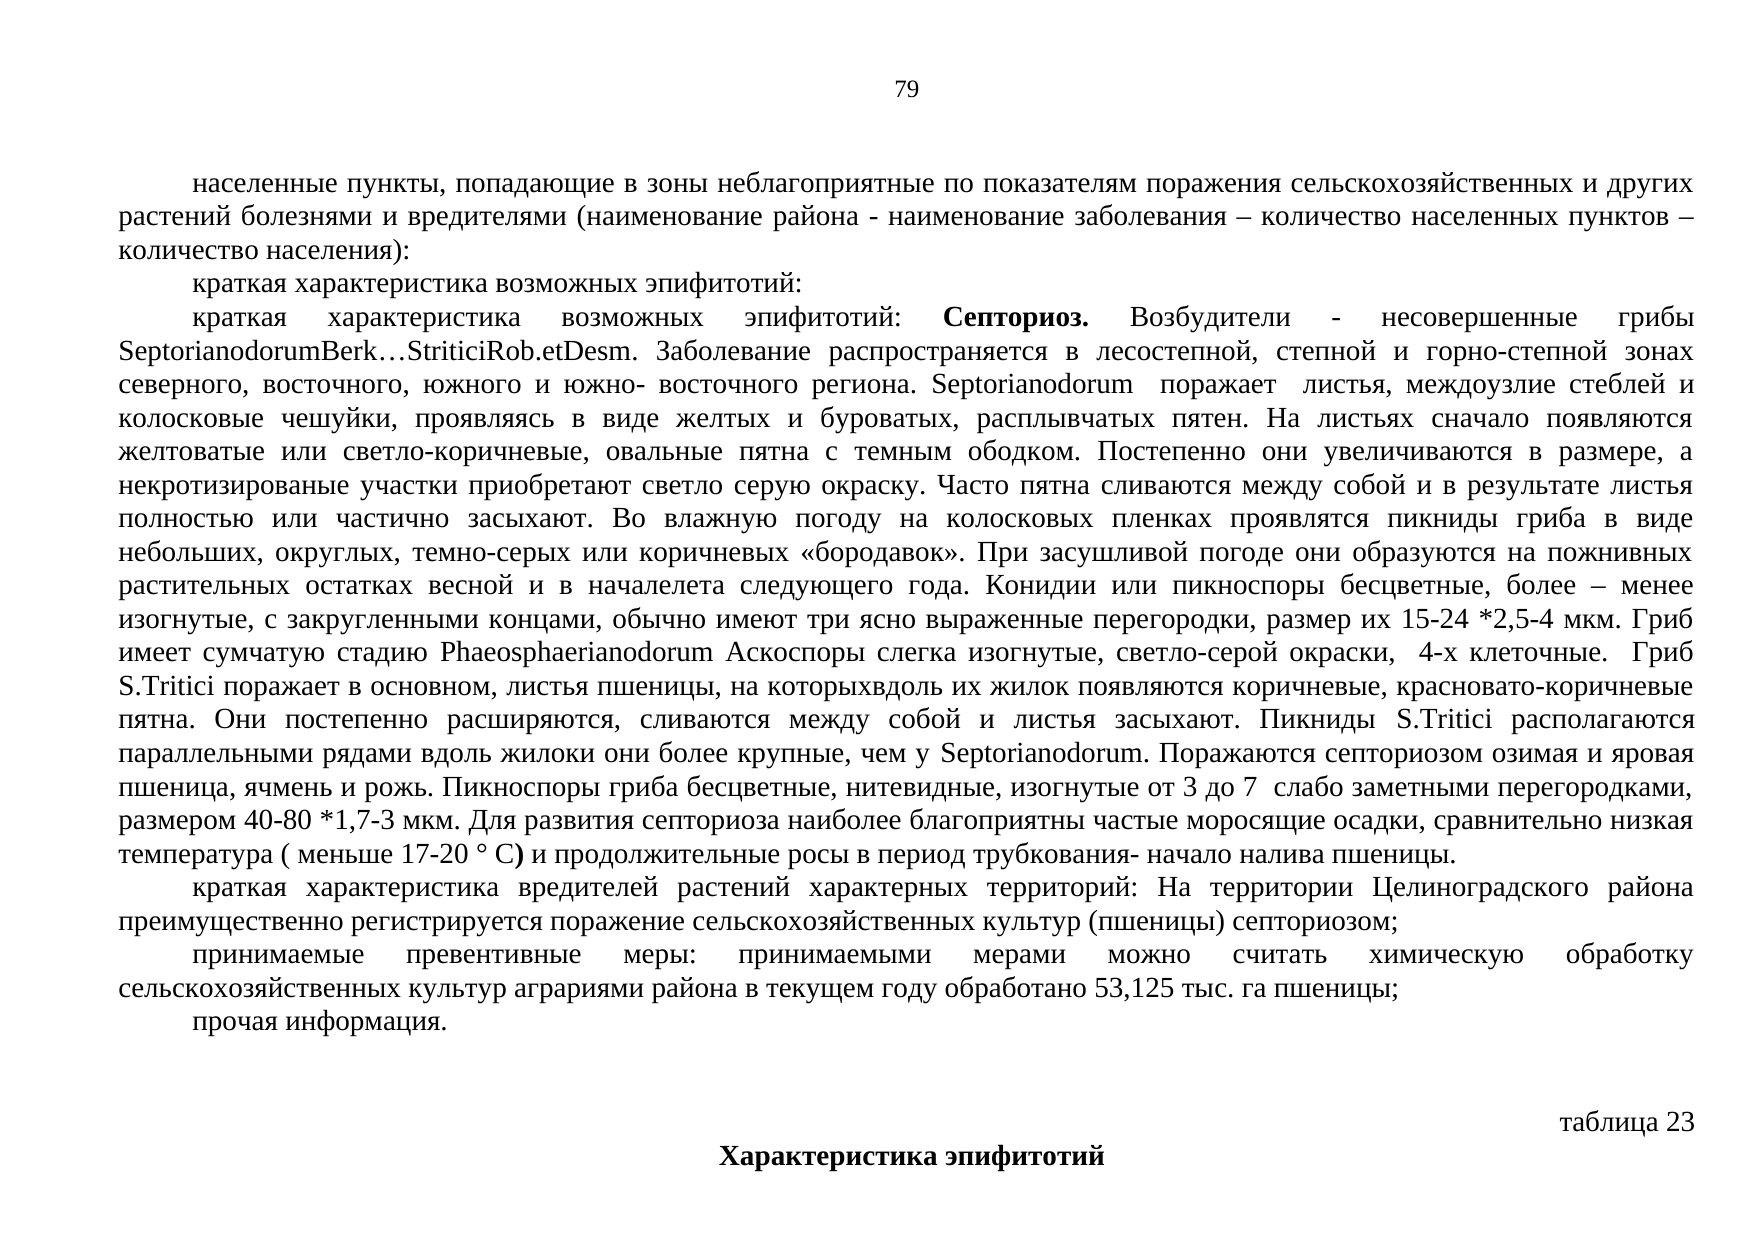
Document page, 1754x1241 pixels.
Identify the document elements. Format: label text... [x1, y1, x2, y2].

text краткая характеристика вредителей растений характерных территорий: На территории Целиноградского района преимущественно регистрируется поражение сельскохозяйственных культур (пшеницы) септориозом; [118, 869, 1695, 936]
text таблица 23 [118, 1104, 1695, 1138]
text прочая информация. [118, 1003, 1695, 1037]
text Характеристика эпифитотий [129, 1138, 1695, 1171]
text населенные пункты, попадающие в зоны неблагоприятные по показателям поражения сельскохозяйственных и других растений болезнями и вредителями (наименование района - наименование заболевания – количество населенных пунктов – количество населения): [118, 165, 1695, 266]
text краткая характеристика возможных эпифитотий: Септориоз. Возбудители - несовершенные грибы SeptorianodorumBerk…StriticiRob.etDesm. Заболевание распространяется в лесостепной, степной и горно-степной зонах северного, восточного, южного и южно- восточного региона. Septorianodorum поражает листья, междоузлие стеблей и колосковые чешуйки, проявляясь в виде желтых и буроватых, расплывчатых пятен. На листьях сначало появляются желтоватые или светло-коричневые, овальные пятна с темным ободком. Постепенно они увеличиваются в размере, а некротизированые участки приобретают светло серую окраску. Часто пятна сливаются между собой и в результате листья полностью или частично засыхают. Во влажную погоду на колосковых пленках проявлятся пикниды гриба в виде небольших, округлых, темно-серых или коричневых «бородавок». При засушливой погоде они образуются на пожнивных растительных остатках весной и в началелета следующего года. Конидии или пикноспоры бесцветные, более – менее изогнутые, с закругленными концами, обычно имеют три ясно выраженные перегородки, размер их 15-24 *2,5-4 мкм. Гриб имеет сумчатую стадию Phaeosphaerianodorum Аскоспоры слегка изогнутые, светло-серой окраски, 4-х клеточные. Гриб S.Tritici поражает в основном, листья пшеницы, на которыхвдоль их жилок появляются коричневые, красновато-коричневые пятна. Они постепенно расширяются, сливаются между собой и листья засыхают. Пикниды S.Tritici располагаются параллельными рядами вдоль жилоки они более крупные, чем у Septorianodorum. Поражаются септориозом озимая и яровая пшеница, ячмень и рожь. Пикноспоры гриба бесцветные, нитевидные, изогнутые от 3 до 7 слабо заметными перегородками, размером 40-80 *1,7-3 мкм. Для развития септориоза наиболее благоприятны частые моросящие осадки, сравнительно низкая температура ( меньше 17-20 ° С) и продолжительные росы в период трубкования- начало налива пшеницы. [118, 299, 1695, 869]
text принимаемые превентивные меры: принимаемыми мерами можно считать химическую обработку сельскохозяйственных культур аграриями района в текущем году обработано 53,125 тыс. га пшеницы; [118, 936, 1695, 1003]
text краткая характеристика возможных эпифитотий: [118, 266, 1695, 299]
